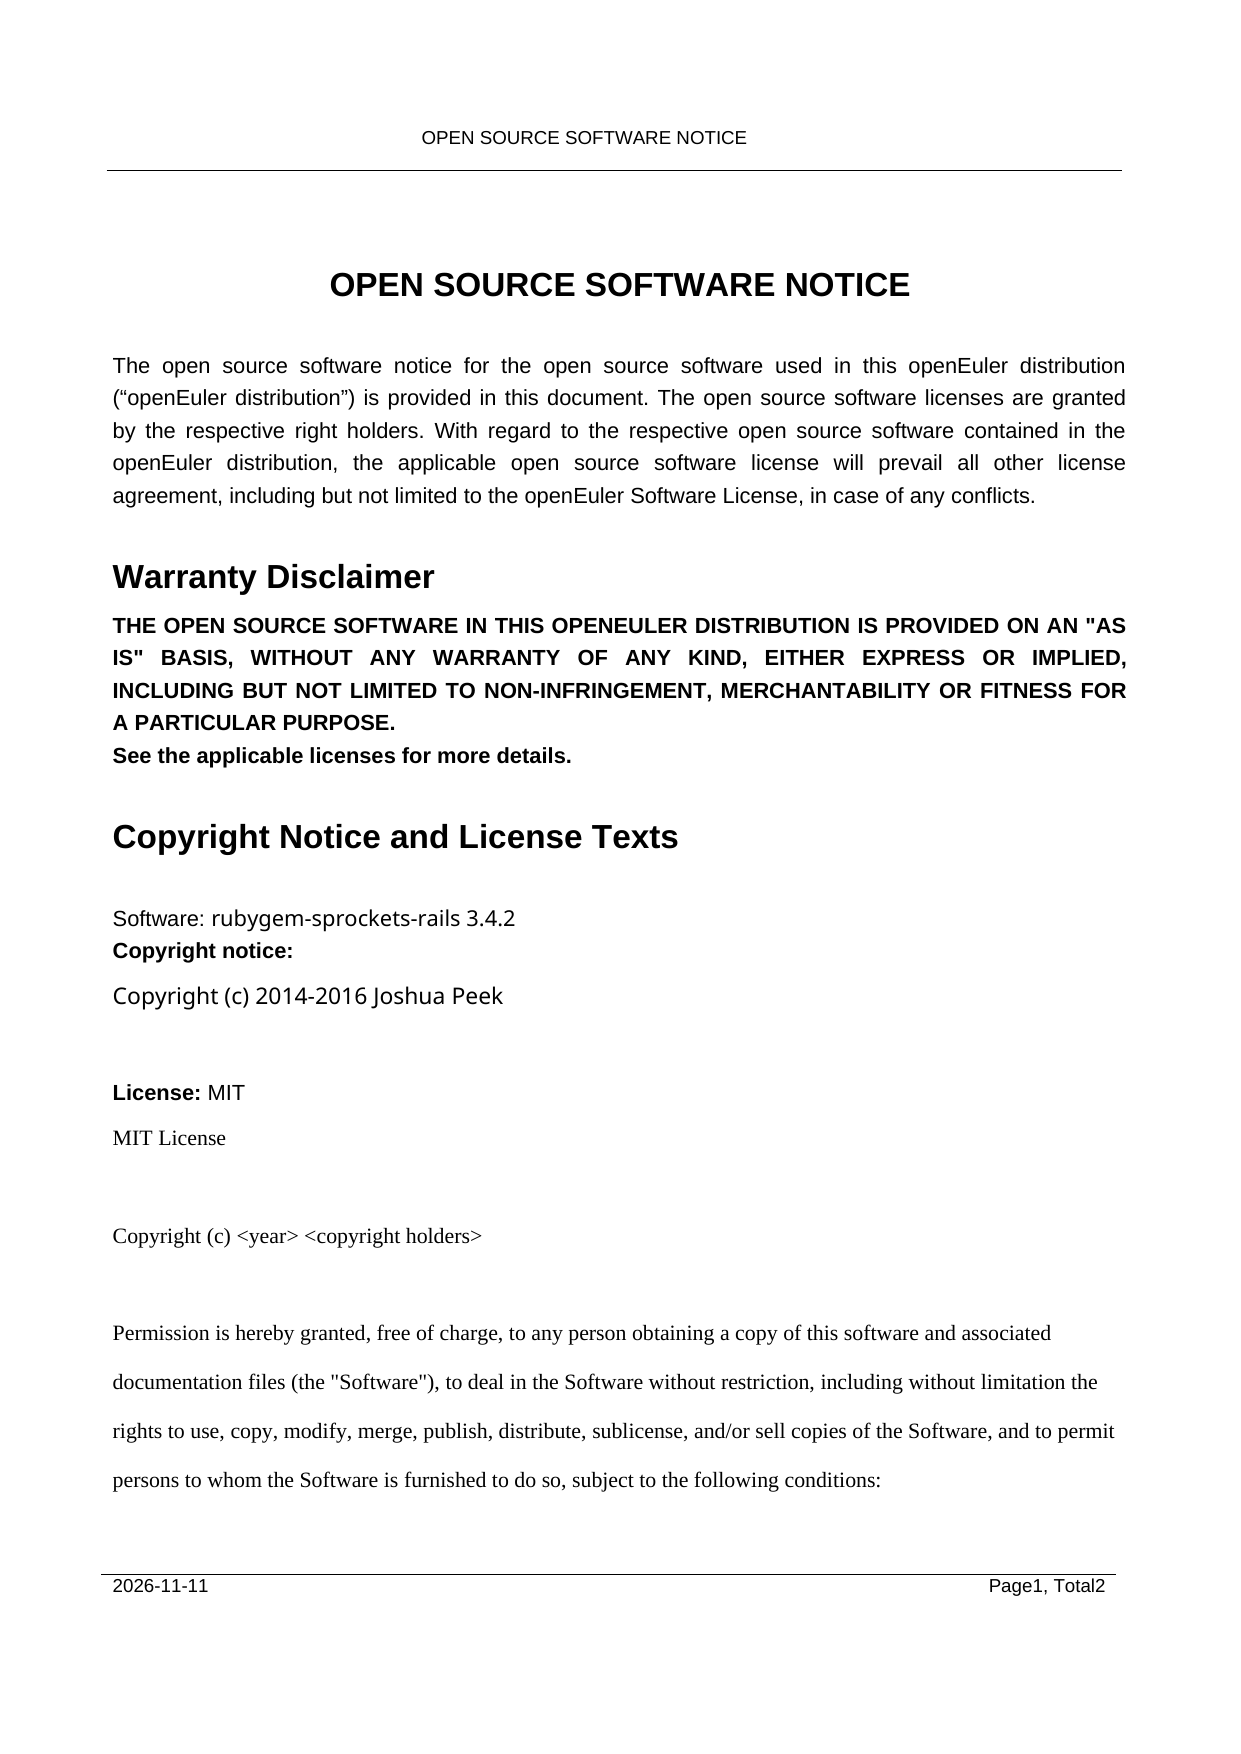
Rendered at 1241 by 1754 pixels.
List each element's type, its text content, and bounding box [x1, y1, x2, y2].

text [112, 1122, 1128, 1495]
text THE OPEN SOURCE SOFTWARE IN THIS OPENEULER DISTRIBUTION IS PROVIDED ON AN "AS IS" BASIS, WITHOUT ANY WARRANTY OF ANY KIND, EITHER EXPRESS OR IMPLIED, INCLUDING BUT NOT LIMITED TO NON-INFRINGEMENT, MERCHANTABILITY OR FITNESS FOR A PARTICULAR PURPOSE. See the applicable licenses for more details. [112, 609, 1128, 771]
text Copyright (c) 2014-2016 Joshua Peek [112, 979, 1128, 1060]
text Copyright notice: [112, 934, 1128, 966]
text Warranty Disclaimer [112, 544, 1128, 609]
text License: MIT [112, 1077, 1128, 1109]
text The open source software notice for the open source software used in this openEuler distribution (“openEuler distribution”) is provided in this document. The open source software licenses are granted by the respective right holders. With regard to the respective open source software contained in the openEuler distribution, the applicable open source software license will prevail all other license agreement, including but not limited to the openEuler Software License, in case of any conflicts. [112, 349, 1128, 511]
text Copyright Notice and License Texts [112, 804, 1128, 869]
text OPEN SOURCE SOFTWARE NOTICE [112, 251, 1128, 316]
text Software: rubygem-sprockets-rails 3.4.2 [112, 901, 1128, 934]
